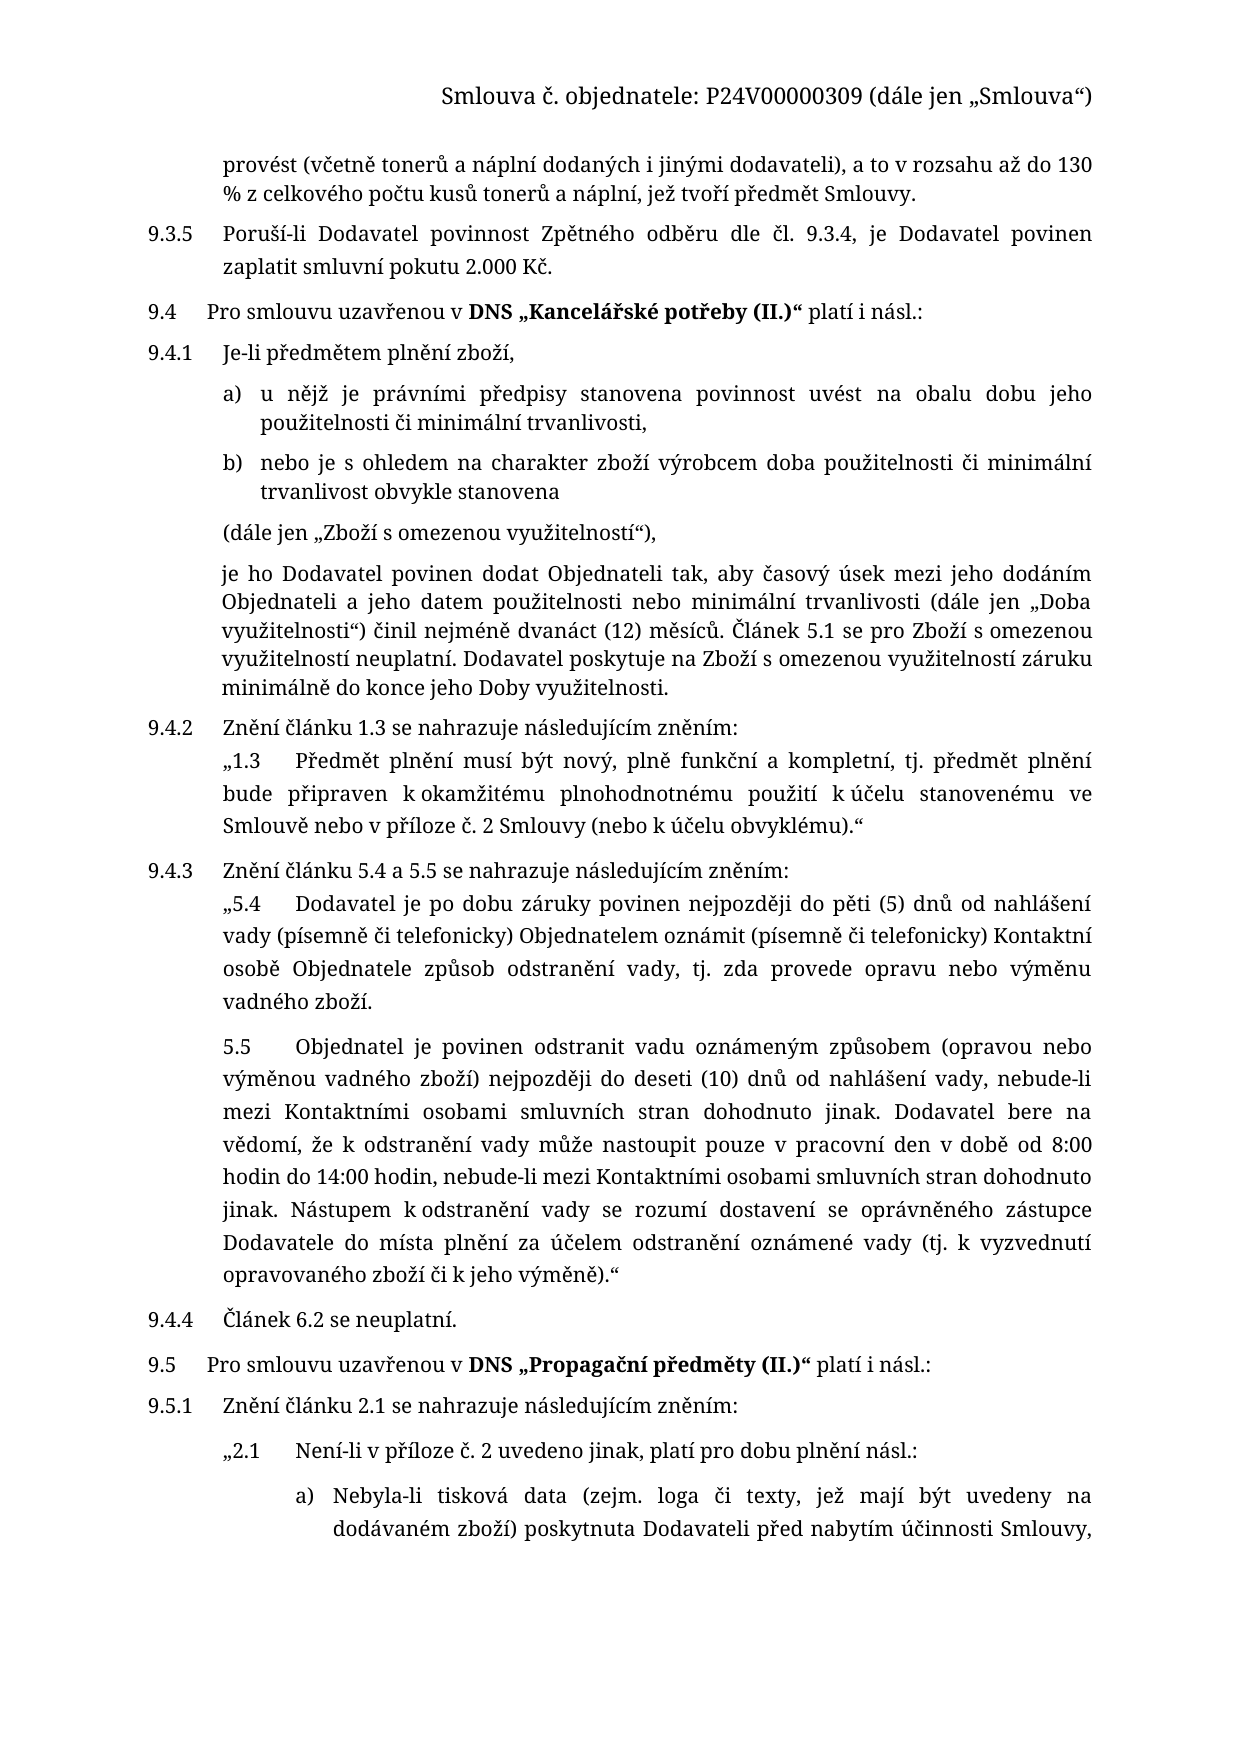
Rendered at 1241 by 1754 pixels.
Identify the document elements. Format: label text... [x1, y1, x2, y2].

list „2.1 Není-li v příloze č. 2 uvedeno jinak, platí pro dobu plnění násl.: [223, 1436, 1093, 1465]
text je ho Dodavatel povinen dodat Objednateli tak, aby časový úsek mezi jeho dodáním Objednateli a jeho datem použitelnosti nebo minimální trvanlivosti (dále jen „Doba využitelnosti“) činil nejméně dvanáct (12) měsíců. Článek 5.1 se pro Zboží s omezenou využitelností neuplatní. Dodavatel poskytuje na Zboží s omezenou využitelností záruku minimálně do konce jeho Doby využitelnosti. [221, 559, 1093, 701]
list 5.5 Objednatel je povinen odstranit vadu oznámeným způsobem (opravou nebo výměnou vadného zboží) nejpozději do deseti (10) dnů od nahlášení vady, nebude-li mezi Kontaktními osobami smluvních stran dohodnuto jinak. Dodavatel bere na vědomí, že k odstranění vady může nastoupit pouze v pracovní den v době od 8:00 hodin do 14:00 hodin, nebude-li mezi Kontaktními osobami smluvních stran dohodnuto jinak. Nástupem k odstranění vady se rozumí dostavení se oprávněného zástupce Dodavatele do místa plnění za účelem odstranění oznámené vady (tj. k vyzvednutí opravovaného zboží či k jeho výměně).“ [223, 1032, 1093, 1289]
list Znění článku 5.4 a 5.5 se nahrazuje následujícím zněním: [148, 856, 1093, 885]
list Je-li předmětem plnění zboží, [148, 338, 1093, 367]
list nebo je s ohledem na charakter zboží výrobcem doba použitelnosti či minimální trvanlivost obvykle stanovena [223, 448, 1093, 505]
list Znění článku 1.3 se nahrazuje následujícím zněním: [148, 713, 1093, 742]
list Pro smlouvu uzavřenou v DNS „Kancelářské potřeby (II.)“ platí i násl.: [148, 297, 1093, 326]
list Znění článku 2.1 se nahrazuje následujícím zněním: [148, 1391, 1093, 1420]
list „1.3 Předmět plnění musí být nový, plně funkční a kompletní, tj. předmět plnění bude připraven k okamžitému plnohodnotnému použití k účelu stanovenému ve Smlouvě nebo v příloze č. 2 Smlouvy (nebo k účelu obvyklému).“ [223, 746, 1093, 840]
list Článek 6.2 se neuplatní. [148, 1305, 1093, 1334]
list Pro smlouvu uzavřenou v DNS „Propagační předměty (II.)“ platí i násl.: [148, 1350, 1093, 1379]
text (dále jen „Zboží s omezenou využitelností“), [223, 518, 1093, 546]
list u nějž je právními předpisy stanovena povinnost uvést na obalu dobu jeho použitelnosti či minimální trvanlivosti, [223, 379, 1093, 436]
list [295, 1482, 1093, 1543]
list „5.4 Dodavatel je po dobu záruky povinen nejpozději do pěti (5) dnů od nahlášení vady (písemně či telefonicky) Objednatelem oznámit (písemně či telefonicky) Kontaktní osobě Objednatele způsob odstranění vady, tj. zda provede opravu nebo výměnu vadného zboží. [223, 889, 1093, 1015]
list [148, 150, 1093, 207]
list Poruší-li Dodavatel povinnost Zpětného odběru dle čl. 9.3.4, je Dodavatel povinen zaplatit smluvní pokutu 2.000 Kč. [148, 219, 1093, 281]
